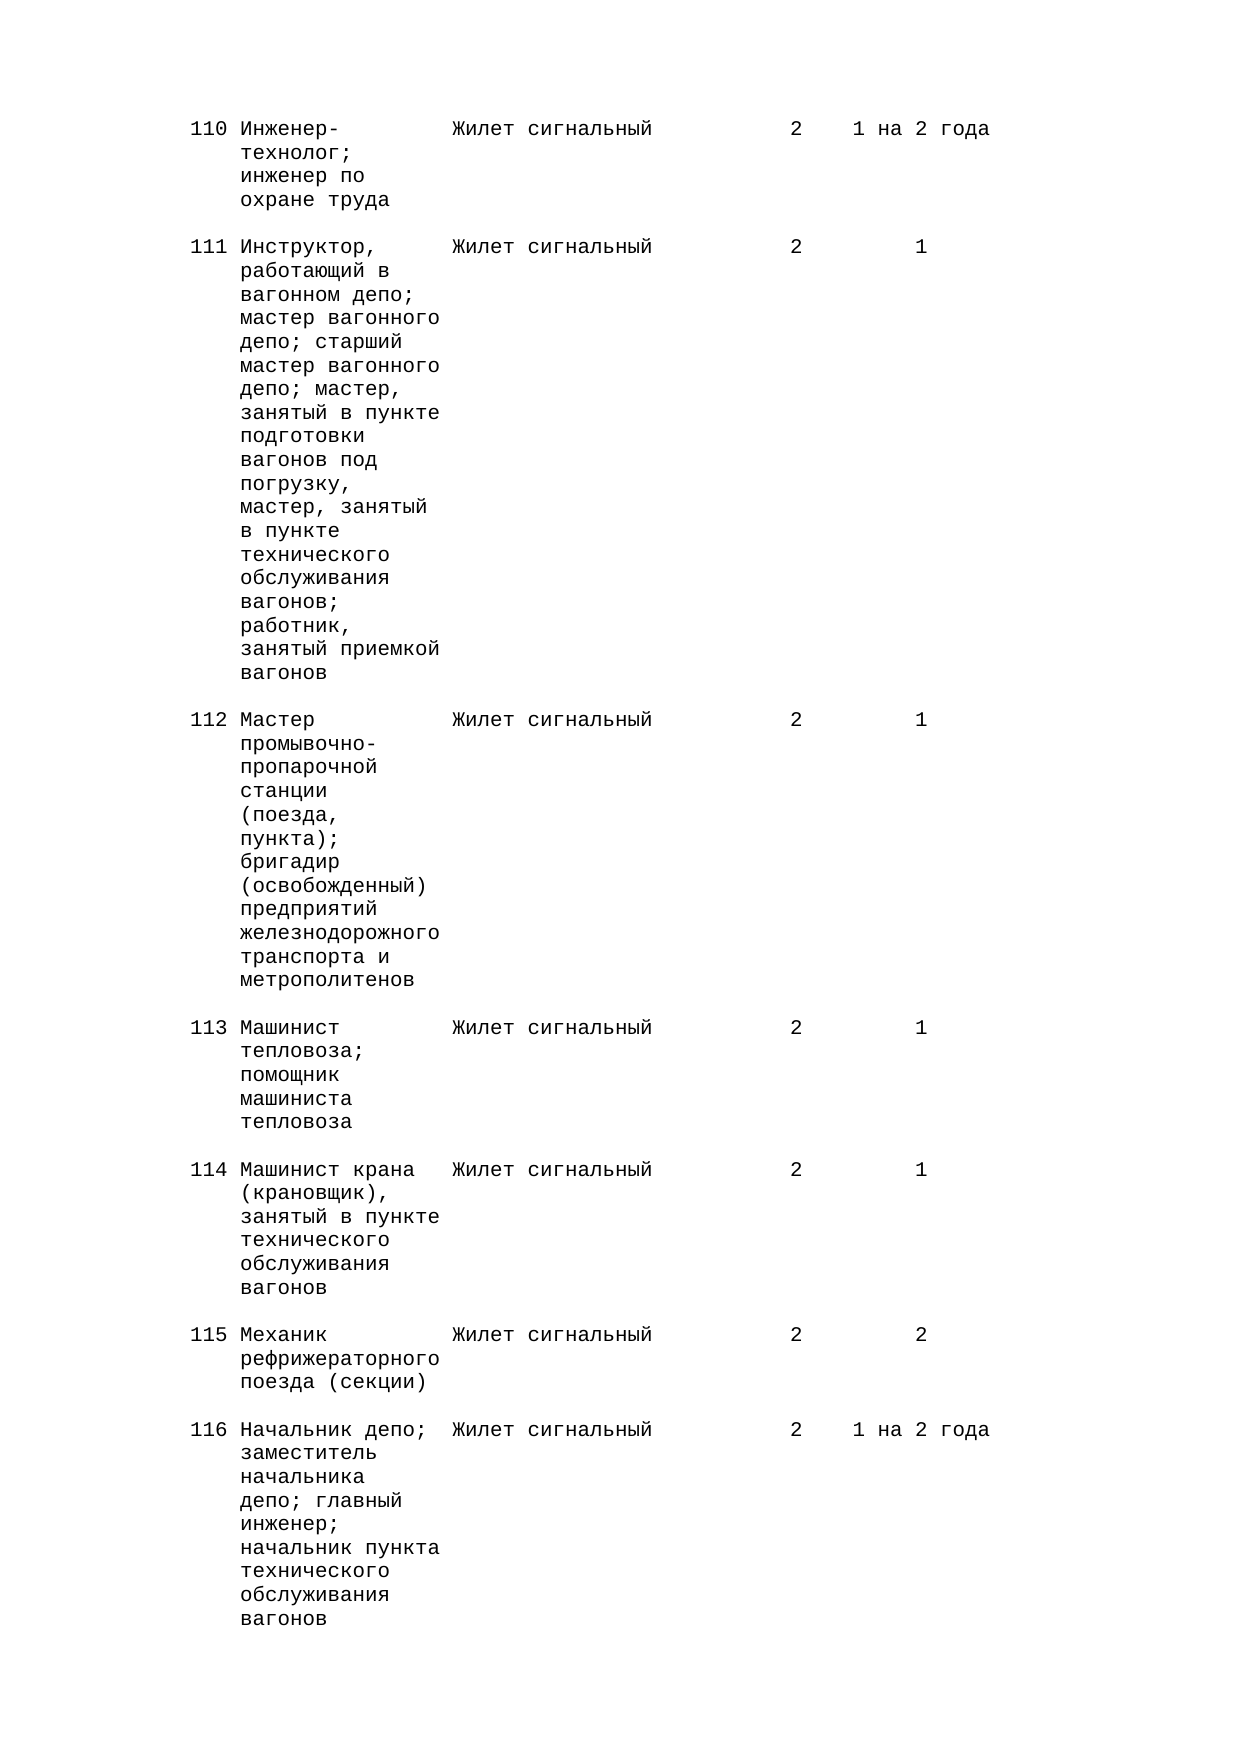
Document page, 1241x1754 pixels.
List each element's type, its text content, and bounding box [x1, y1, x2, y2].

text обслуживания [177, 1253, 1152, 1277]
text (крановщик), [177, 1182, 1152, 1206]
text работник, [177, 615, 1152, 638]
text мастер, занятый [177, 496, 1152, 520]
text пункта); [177, 827, 1152, 851]
text вагонов [177, 1277, 1152, 1300]
text вагонов; [177, 591, 1152, 615]
text тепловоза [177, 1111, 1152, 1135]
text занятый в пункте [177, 1206, 1152, 1229]
text работающий в [177, 260, 1152, 284]
text машиниста [177, 1088, 1152, 1111]
text начальника [177, 1466, 1152, 1489]
text вагонов [177, 662, 1152, 686]
text 110 Инженер- Жилет сигнальный 2 1 на 2 года [177, 118, 1152, 142]
text депо; главный [177, 1489, 1152, 1513]
text подготовки [177, 426, 1152, 449]
text поезда (секции) [177, 1371, 1152, 1395]
text 113 Машинист Жилет сигнальный 2 1 [177, 1017, 1152, 1040]
text обслуживания [177, 1584, 1152, 1608]
text депо; старший [177, 331, 1152, 354]
text инженер по [177, 165, 1152, 189]
text занятый в пункте [177, 402, 1152, 426]
text железнодорожного [177, 922, 1152, 946]
text (освобожденный) [177, 875, 1152, 898]
text погрузку, [177, 473, 1152, 496]
text технического [177, 544, 1152, 567]
text (поезда, [177, 804, 1152, 827]
text 116 Начальник депо; Жилет сигнальный 2 1 на 2 года [177, 1419, 1152, 1442]
text технического [177, 1229, 1152, 1253]
text начальник пункта [177, 1537, 1152, 1561]
text занятый приемкой [177, 638, 1152, 662]
text 115 Механик Жилет сигнальный 2 2 [177, 1324, 1152, 1348]
text помощник [177, 1064, 1152, 1088]
text технического [177, 1561, 1152, 1584]
text вагонов под [177, 449, 1152, 473]
text 112 Мастер Жилет сигнальный 2 1 [177, 709, 1152, 733]
text рефрижераторного [177, 1348, 1152, 1371]
text в пункте [177, 520, 1152, 544]
text промывочно- [177, 733, 1152, 757]
text депо; мастер, [177, 378, 1152, 402]
text обслуживания [177, 567, 1152, 591]
text пропарочной [177, 757, 1152, 780]
text 111 Инструктор, Жилет сигнальный 2 1 [177, 236, 1152, 260]
text охране труда [177, 189, 1152, 213]
text заместитель [177, 1442, 1152, 1466]
text станции [177, 780, 1152, 804]
text вагонов [177, 1608, 1152, 1631]
text транспорта и [177, 946, 1152, 969]
text бригадир [177, 851, 1152, 875]
text мастер вагонного [177, 354, 1152, 378]
text тепловоза; [177, 1040, 1152, 1064]
text инженер; [177, 1513, 1152, 1537]
text предприятий [177, 898, 1152, 922]
text мастер вагонного [177, 307, 1152, 331]
text вагонном депо; [177, 284, 1152, 307]
text метрополитенов [177, 969, 1152, 993]
text 114 Машинист крана Жилет сигнальный 2 1 [177, 1158, 1152, 1182]
text технолог; [177, 142, 1152, 165]
